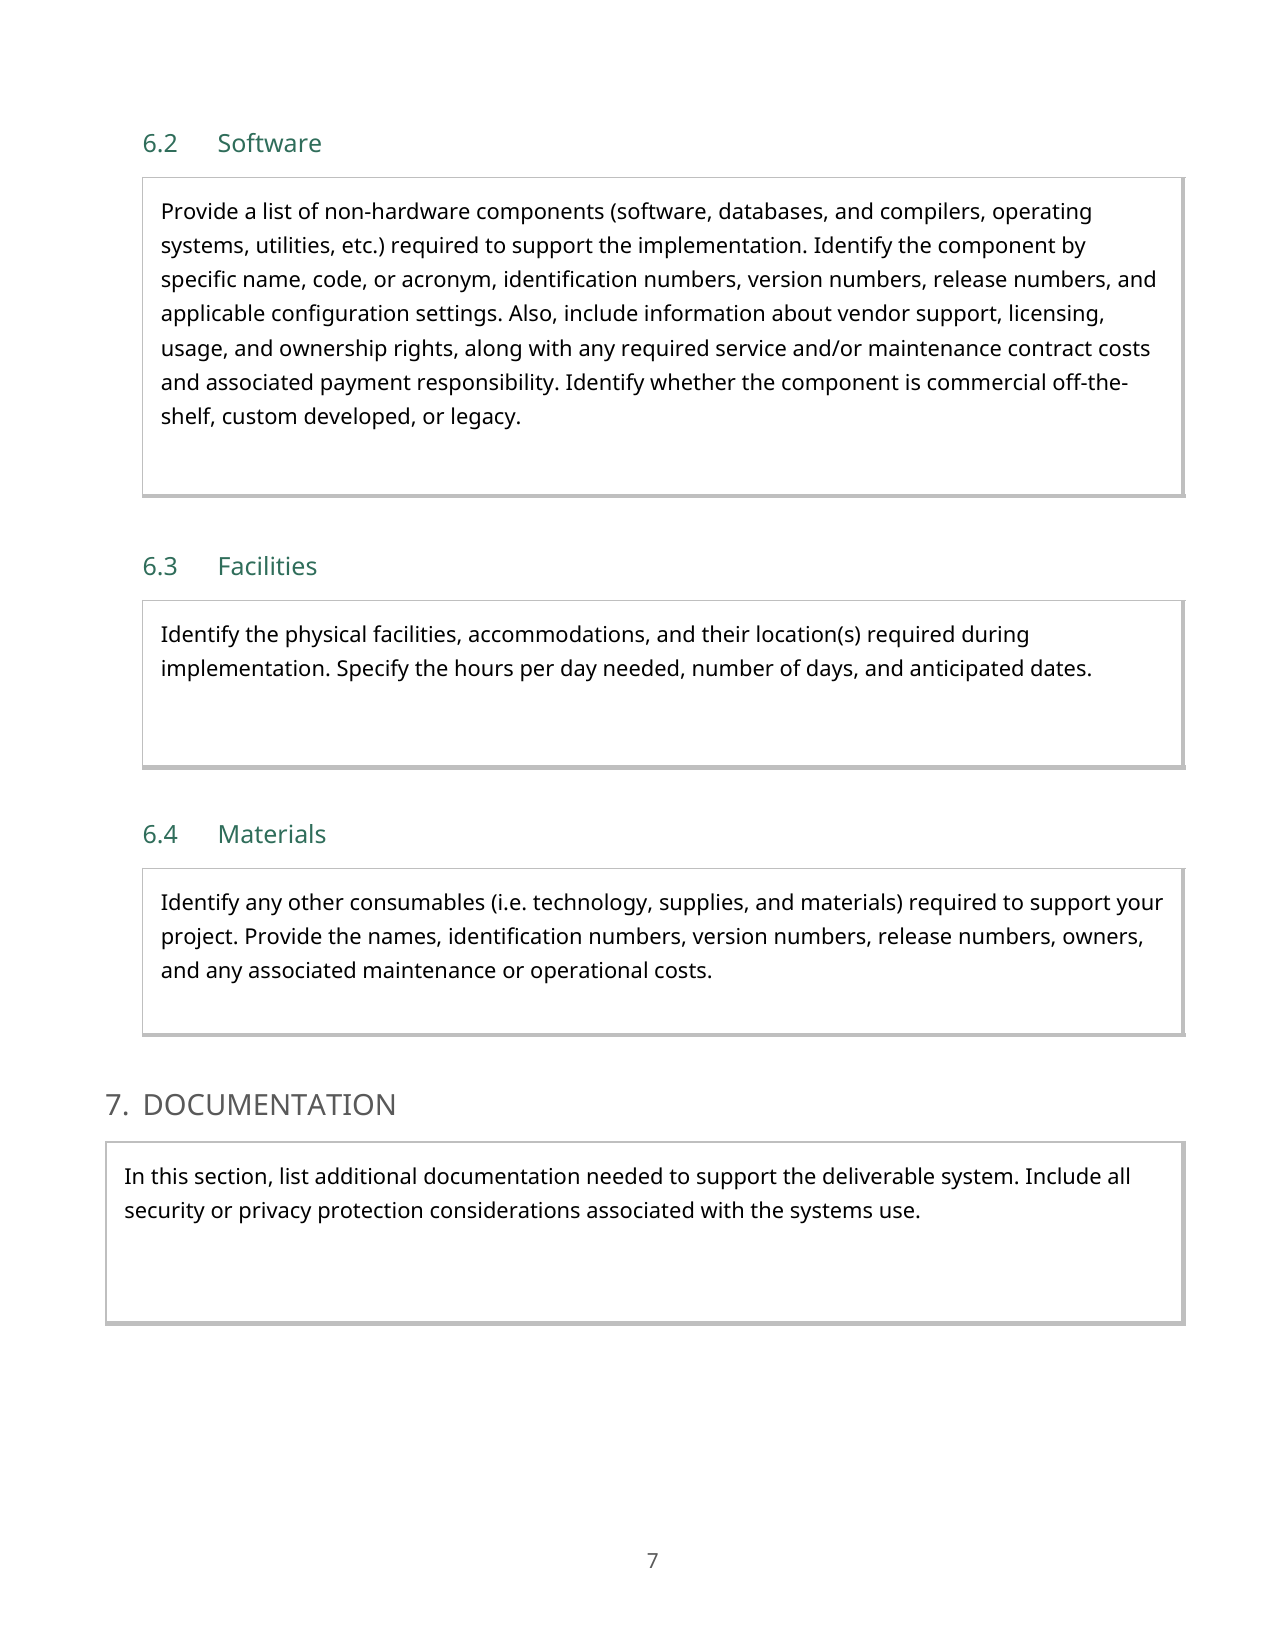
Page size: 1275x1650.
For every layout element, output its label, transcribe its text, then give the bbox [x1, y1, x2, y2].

subtitle Facilities [142, 549, 1200, 583]
table_header In this section, list additional documentation needed to support the deliverable system. Include all security or privacy protection considerations associated with the systems use. [107, 1143, 1181, 1321]
table_header Identify the physical facilities, accommodations, and their location(s) required during implementation. Specify the hours per day needed, number of days, and anticipated dates. [143, 601, 1181, 765]
subtitle DOCUMENTATION [105, 1084, 1275, 1124]
subtitle Materials [142, 817, 1200, 851]
subtitle Software [142, 126, 1200, 160]
table_header Provide a list of non-hardware components (software, databases, and compilers, operating systems, utilities, etc.) required to support the implementation. Identify the component by specific name, code, or acronym, identification numbers, version numbers, release numbers, and applicable configuration settings. Also, include information about vendor support, licensing, usage, and ownership rights, along with any required service and/or maintenance contract costs and associated payment responsibility. Identify whether the component is commercial off-the-shelf, custom developed, or legacy. [143, 178, 1181, 493]
table_header Identify any other consumables (i.e. technology, supplies, and materials) required to support your project. Provide the names, identification numbers, version numbers, release numbers, owners, and any associated maintenance or operational costs. [143, 869, 1181, 1032]
